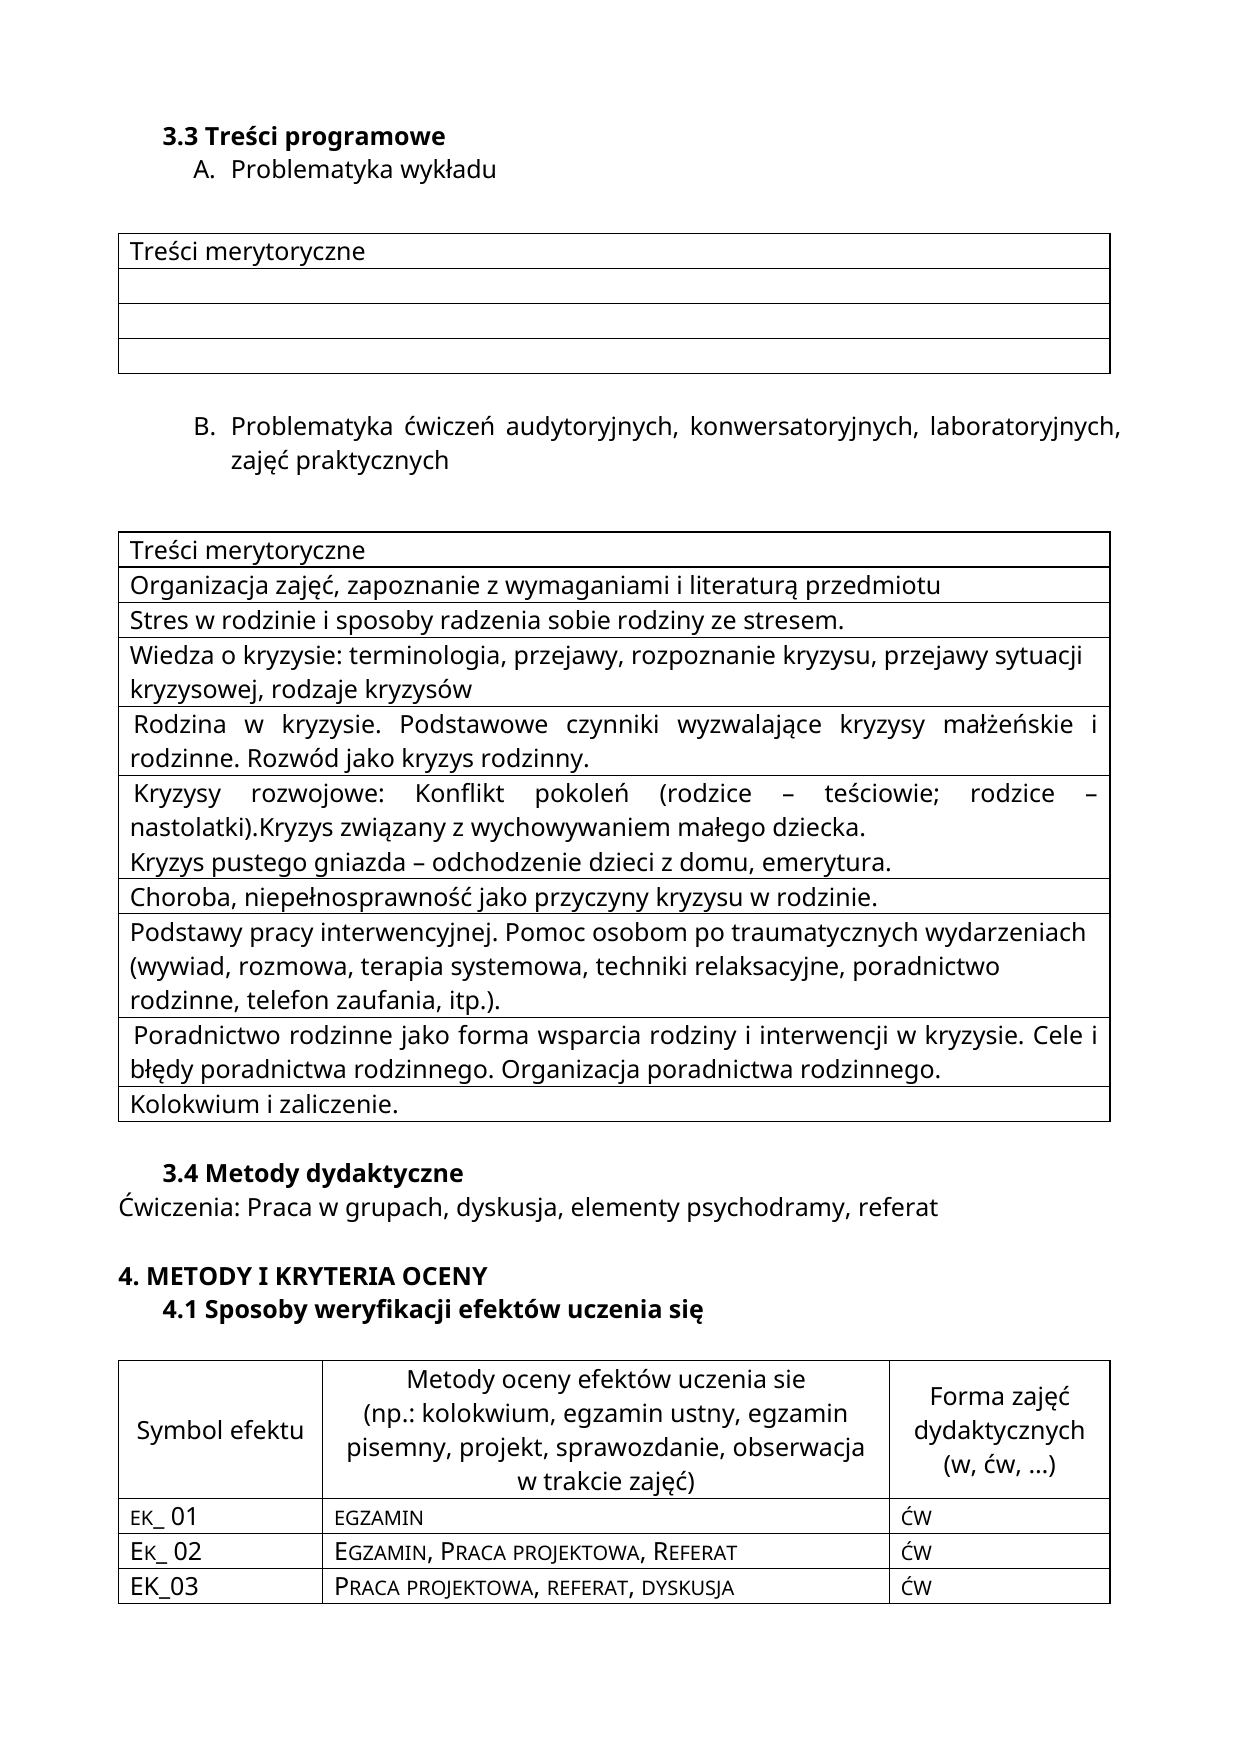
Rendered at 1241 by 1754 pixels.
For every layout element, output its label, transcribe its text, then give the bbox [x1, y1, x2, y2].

text 3.4 Metody dydaktyczne [162, 1156, 1122, 1190]
table_header Symbol efektu [119, 1361, 322, 1498]
table_cell Kryzysy rozwojowe: Konflikt pokoleń (rodzice – teściowie; rodzice – nastolatki).Kryzys związany z wychowywaniem małego dziecka. Kryzys pustego gniazda – odchodzenie dzieci z domu, emerytura. [119, 776, 1109, 878]
text 4.1 Sposoby weryfikacji efektów uczenia się [162, 1292, 1122, 1326]
table_cell Kolokwium i zaliczenie. [119, 1087, 1109, 1121]
table_cell Rodzina w kryzysie. Podstawowe czynniki wyzwalające kryzysy małżeńskie i rodzinne. Rozwód jako kryzys rodzinny. [119, 707, 1109, 775]
table_cell Podstawy pracy interwencyjnej. Pomoc osobom po traumatycznych wydarzeniach (wywiad, rozmowa, terapia systemowa, techniki relaksacyjne, poradnictwo rodzinne, telefon zaufania, itp.). [119, 914, 1109, 1017]
table_cell Poradnictwo rodzinne jako forma wsparcia rodziny i interwencji w kryzysie. Cele i błędy poradnictwa rodzinnego. Organizacja poradnictwa rodzinnego. [119, 1018, 1109, 1086]
table_header Treści merytoryczne [119, 533, 1109, 566]
list Problematyka wykładu [193, 152, 1122, 186]
table_header Treści merytoryczne [119, 234, 1109, 268]
table_cell ćw [890, 1534, 1109, 1568]
table_cell Praca projektowa, referat, dyskusja [323, 1569, 889, 1603]
text 4. METODY I KRYTERIA OCENY [118, 1258, 1122, 1292]
table_cell Choroba, niepełnosprawność jako przyczyny kryzysu w rodzinie. [119, 879, 1109, 913]
table_cell Ek_ 02 [119, 1534, 322, 1568]
table_cell Egzamin, Praca projektowa, Referat [323, 1534, 889, 1568]
table_cell [119, 339, 1109, 373]
list 3.3 Treści programowe [162, 118, 1122, 152]
table_cell [119, 269, 1109, 303]
text Ćwiczenia: Praca w grupach, dyskusja, elementy psychodramy, referat [118, 1190, 1122, 1224]
table_cell EK_03 [119, 1569, 322, 1603]
table_header Metody oceny efektów uczenia sie (np.: kolokwium, egzamin ustny, egzamin pisemny, projekt, sprawozdanie, obserwacja w trakcie zajęć) [323, 1361, 889, 1498]
table_cell [119, 304, 1109, 338]
table_cell ek_ 01 [119, 1499, 322, 1533]
table_cell ćw [890, 1499, 1109, 1533]
table_cell Wiedza o kryzysie: terminologia, przejawy, rozpoznanie kryzysu, przejawy sytuacji kryzysowej, rodzaje kryzysów [119, 638, 1109, 706]
table_cell egzamin [323, 1499, 889, 1533]
table_cell ćw [890, 1569, 1109, 1603]
list Problematyka ćwiczeń audytoryjnych, konwersatoryjnych, laboratoryjnych, zajęć praktycznych [193, 408, 1122, 476]
table_cell Organizacja zajęć, zapoznanie z wymaganiami i literaturą przedmiotu [119, 568, 1109, 602]
table_cell Stres w rodzinie i sposoby radzenia sobie rodziny ze stresem. [119, 603, 1109, 637]
table_header Forma zajęć dydaktycznych (w, ćw, …) [890, 1361, 1109, 1498]
